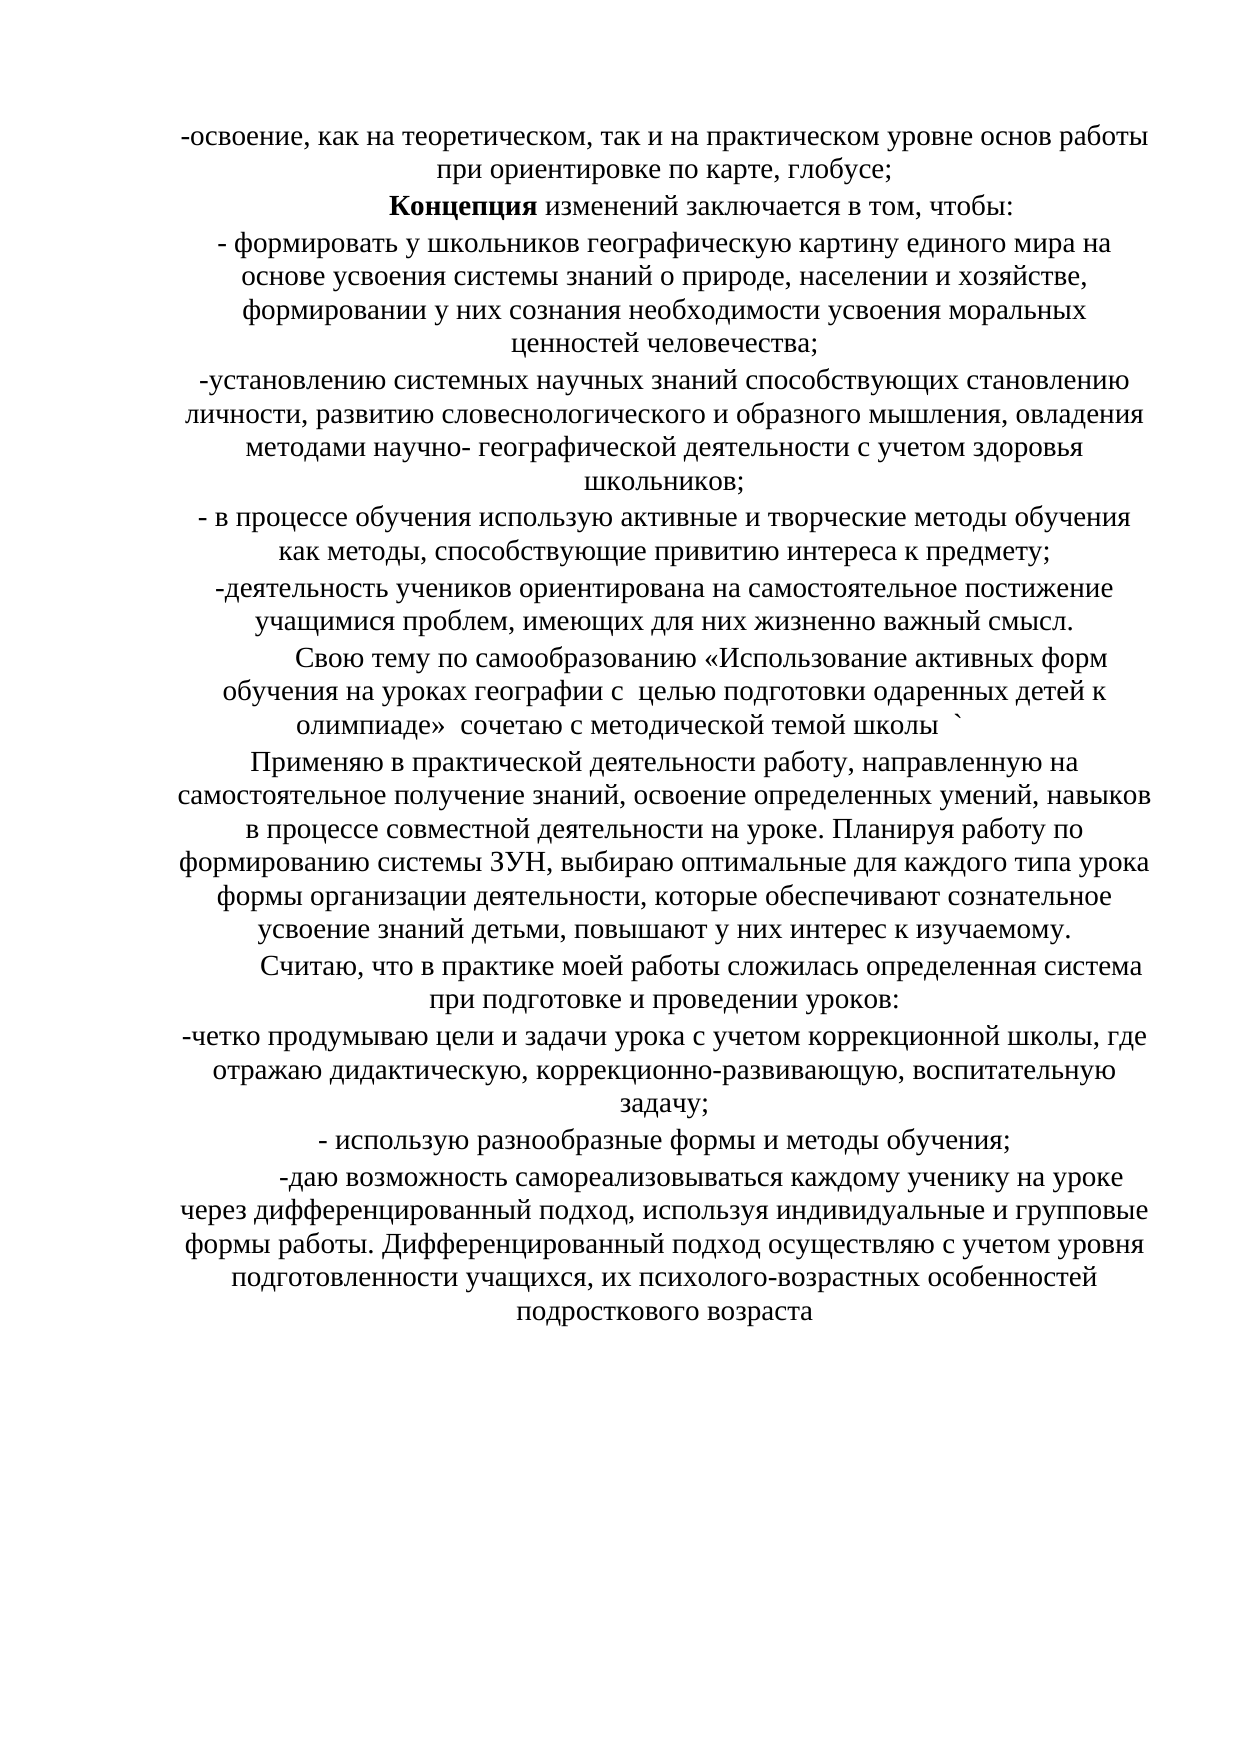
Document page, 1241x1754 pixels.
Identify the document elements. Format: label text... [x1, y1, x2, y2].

text - использую разнообразные формы и методы обучения; [177, 1122, 1152, 1156]
text Считаю, что в практике моей работы сложилась определенная система при подготовке и проведении уроков: [177, 948, 1152, 1015]
text -освоение, как на теоретическом, так и на практическом уровне основ работы при ориентировке по карте, глобусе; [177, 118, 1152, 185]
text - формировать у школьников географическую картину единого мира на основе усвоения системы знаний о природе, населении и хозяйстве, формировании у них сознания необходимости усвоения моральных ценностей человечества; [177, 225, 1152, 359]
text -деятельность учеников ориентирована на самостоятельное постижение учащимися проблем, имеющих для них жизненно важный смысл. [177, 570, 1152, 637]
text -четко продумываю цели и задачи урока с учетом коррекционной школы, где отражаю дидактическую, коррекционно-развивающую, воспитательную задачу; [177, 1018, 1152, 1119]
text -даю возможность самореализовываться каждому ученику на уроке через дифференцированный подход, используя индивидуальные и групповые формы работы. Дифференцированный подход осуществляю с учетом уровня подготовленности учащихся, их психолого-возрастных особенностей подросткового возраста [177, 1159, 1152, 1326]
text - в процессе обучения использую активные и творческие методы обучения как методы, способствующие привитию интереса к предмету; [177, 499, 1152, 567]
text Свою тему по самообразованию «Использование активных форм обучения на уроках географии с целью подготовки одаренных детей к олимпиаде» сочетаю с методической темой школы ` [177, 640, 1152, 741]
text Концепция изменений заключается в том, чтобы: [177, 188, 1152, 222]
text -установлению системных научных знаний способствующих становлению личности, развитию словеснологического и образного мышления, овладения методами научно- географической деятельности с учетом здоровья школьников; [177, 362, 1152, 496]
text Применяю в практической деятельности работу, направленную на самостоятельное получение знаний, освоение определенных умений, навыков в процессе совместной деятельности на уроке. Планируя работу по формированию системы ЗУН, выбираю оптимальные для каждого типа урока формы организации деятельности, которые обеспечивают сознательное усвоение знаний детьми, повышают у них интерес к изучаемому. [177, 744, 1152, 945]
